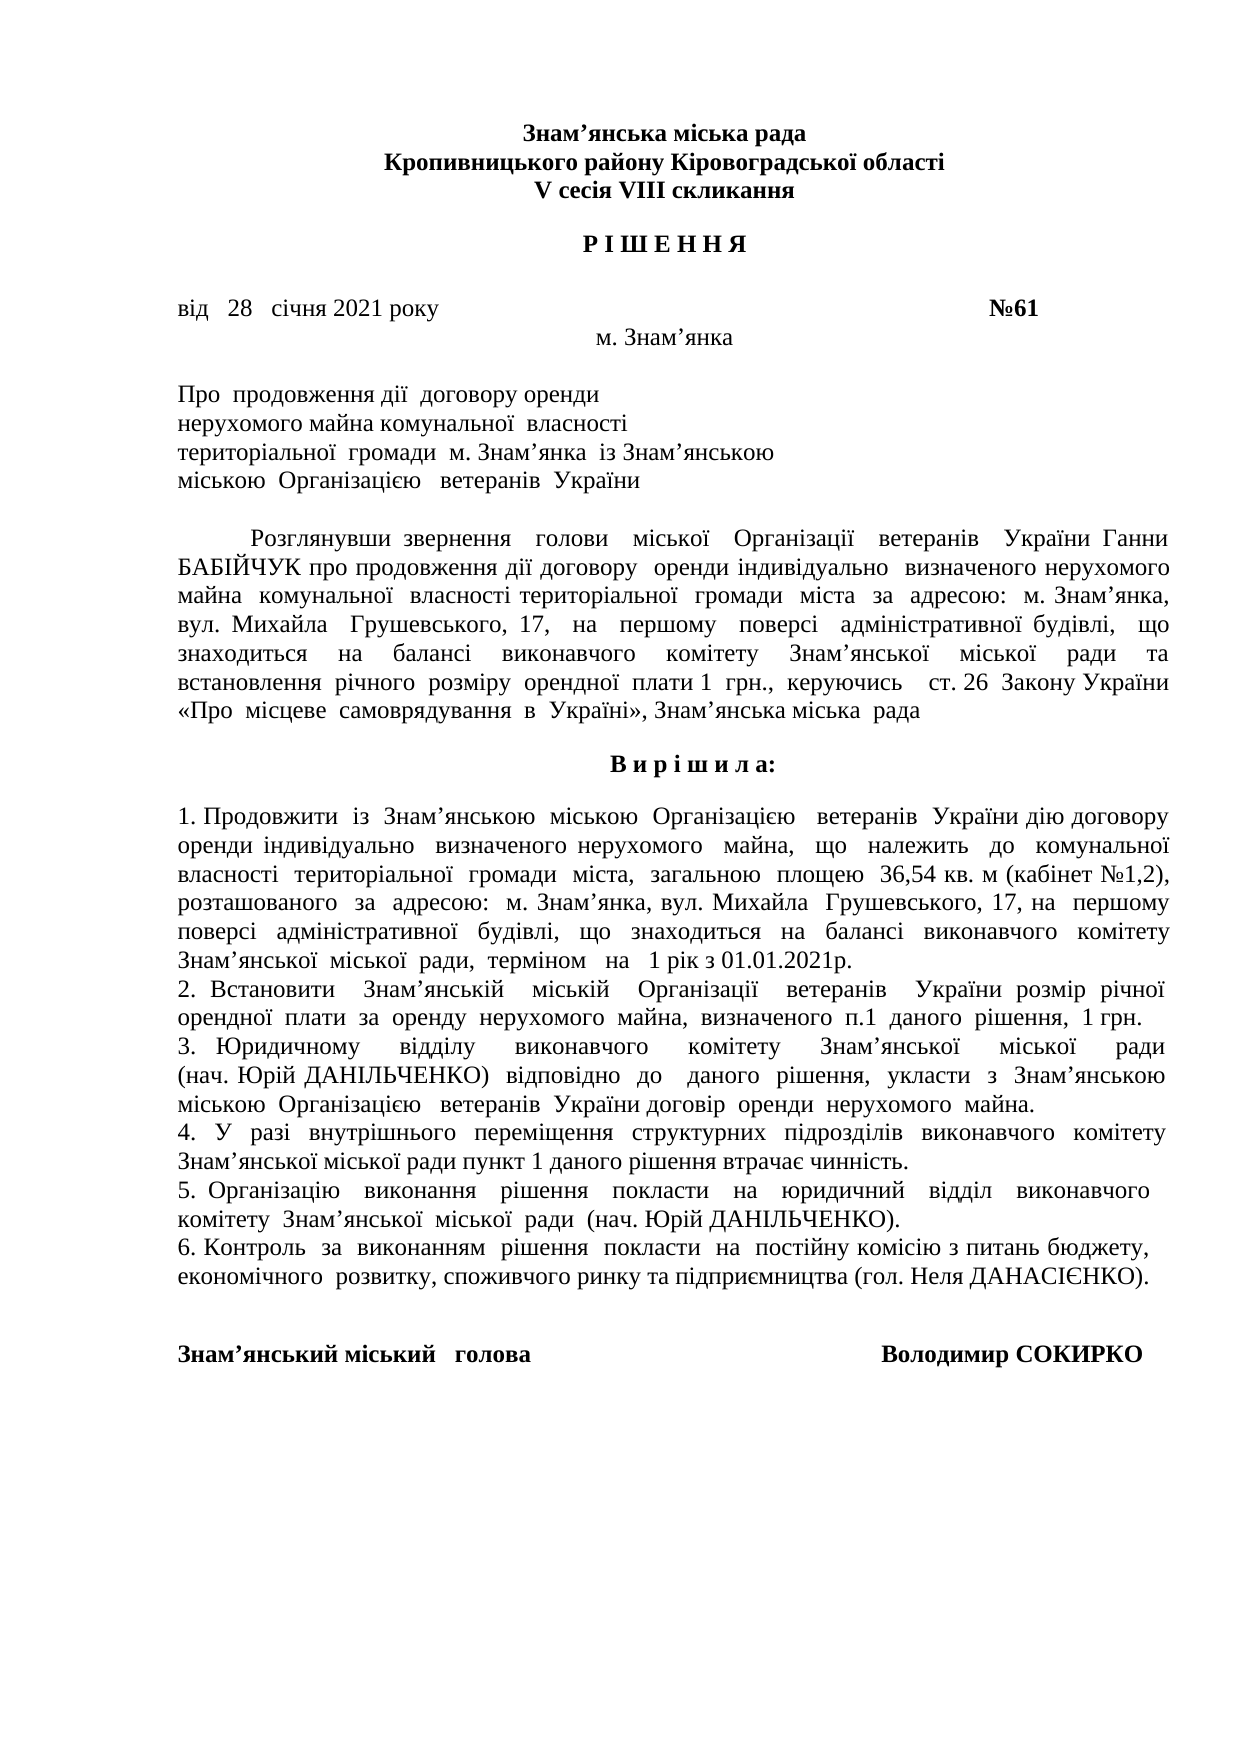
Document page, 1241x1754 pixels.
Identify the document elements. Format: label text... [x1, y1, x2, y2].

text Знам’янська міська рада [177, 118, 1152, 147]
text від 28 січня 2021 року №61 [177, 293, 1152, 322]
text 6. Контроль за виконанням рішення покласти на постійну комісію з питань бюджету, економічного розвитку, споживчого ринку та підприємництва (гол. Неля ДАНАСІЄНКО). [177, 1232, 1152, 1290]
text 4. У разі внутрішнього переміщення структурних підрозділів виконавчого комітету Знам’янської міської ради пункт 1 даного рішення втрачає чинність. [177, 1117, 1167, 1175]
subtitle Р І Ш Е Н Н Я [177, 229, 1152, 258]
text 5. Організацію виконання рішення покласти на юридичний відділ виконавчого комітету Знам’янської міської ради (нач. Юрій ДАНІЛЬЧЕНКО). [177, 1175, 1152, 1232]
text V сесія VIII скликання [177, 176, 1152, 204]
text 1. Продовжити із Знам’янською міською Організацією ветеранів України дію договору оренди індивідуально визначеного нерухомого майна, що належить до комунальної власності територіальної громади міста, загальною площею 36,54 кв. м (кабінет №1,2), розташованого за адресою: м. Знам’янка, вул. Михайла Грушевського, 17, на першому поверсі адміністративної будівлі, що знаходиться на балансі виконавчого комітету Знам’янської міської ради, терміном на 1 рік з 01.01.2021р. [177, 801, 1171, 974]
subtitle Знам’янський міський голова Володимир СОКИРКО [177, 1339, 1152, 1368]
text Про продовження дії договору оренди [177, 379, 1171, 408]
text Розглянувши звернення голови міської Організації ветеранів України Ганни БАБІЙЧУК про продовження дії договору оренди індивідуально визначеного нерухомого майна комунальної власності територіальної громади міста за адресою: м. Знам’янка, вул. Михайла Грушевського, 17, на першому поверсі адміністративної будівлі, що знаходиться на балансі виконавчого комітету Знам’янської міської ради та встановлення річного розміру орендної плати 1 грн., керуючись ст. 26 Закону України «Про місцеве самоврядування в Україні», Знам’янська міська рада [177, 523, 1171, 724]
text 2. Встановити Знам’янській міській Організації ветеранів України розмір річної орендної плати за оренду нерухомого майна, визначеного п.1 даного рішення, 1 грн. [177, 974, 1167, 1031]
text 3. Юридичному відділу виконавчого комітету Знам’янської міської ради (нач. Юрій ДАНІЛЬЧЕНКО) відповідно до даного рішення, укласти з Знам’янською міською Організацією ветеранів України договір оренди нерухомого майна. [177, 1031, 1167, 1117]
text Кропивницького району Кіровоградської області [177, 147, 1152, 176]
text нерухомого майна комунальної власності [177, 408, 1171, 437]
text територіальної громади м. Знам’янка із Знам’янською [177, 437, 1171, 466]
subtitle В и р і ш и л а: [215, 749, 1171, 778]
text міською Організацією ветеранів України [177, 466, 1171, 494]
text м. Знам’янка [177, 322, 1152, 351]
